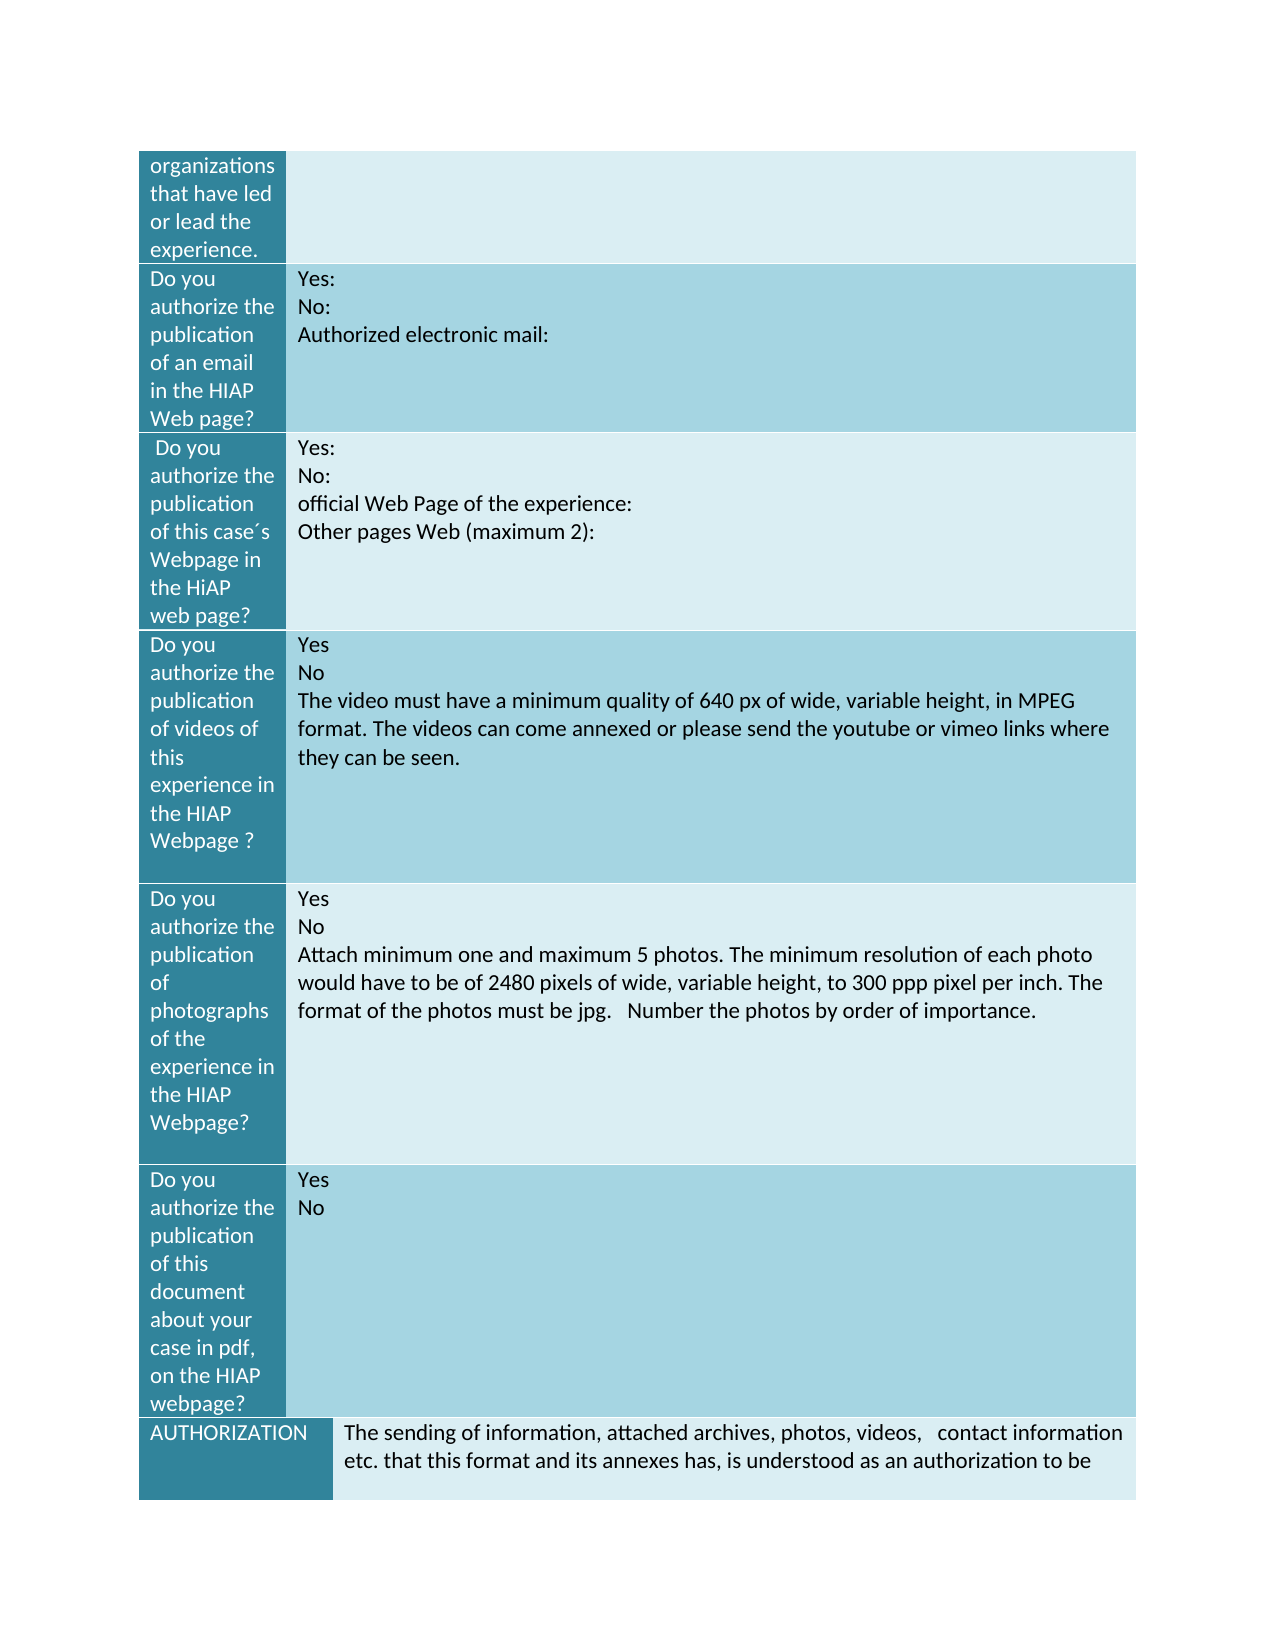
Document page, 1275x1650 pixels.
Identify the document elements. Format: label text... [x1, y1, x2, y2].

table_cell Yes No Attach minimum one and maximum 5 photos. The minimum resolution of each photo would have to be of 2480 pixels of wide, variable height, to 300 ppp pixel per inch. The format of the photos must be jpg. Number the photos by order of importance. [286, 884, 1136, 1164]
table_cell Do you authorize the publication of videos of this experience in the HIAP Webpage ? [139, 631, 286, 883]
table_cell [286, 151, 1136, 263]
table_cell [139, 151, 286, 263]
table_cell Yes No [286, 1165, 1136, 1417]
table_cell Do you authorize the publication of photographs of the experience in the HIAP Webpage? [139, 884, 286, 1164]
table_cell Do you authorize the publication of this case´s Webpage in the HiAP web page? [139, 433, 286, 629]
table_cell Yes No The video must have a minimum quality of 640 px of wide, variable height, in MPEG format. The videos can come annexed or please send the youtube or vimeo links where they can be seen. [286, 631, 1136, 883]
table_cell Do you authorize the publication of an email in the HIAP Web page? [139, 264, 286, 432]
table_cell AUTHORIZATION [139, 1418, 333, 1500]
table_cell Do you authorize the publication of this document about your case in pdf, on the HIAP webpage? [139, 1165, 286, 1417]
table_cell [333, 1418, 1136, 1500]
table_cell Yes: No: Authorized electronic mail: [286, 264, 1136, 432]
table_cell Yes: No: official Web Page of the experience: Other pages Web (maximum 2): [286, 433, 1136, 629]
